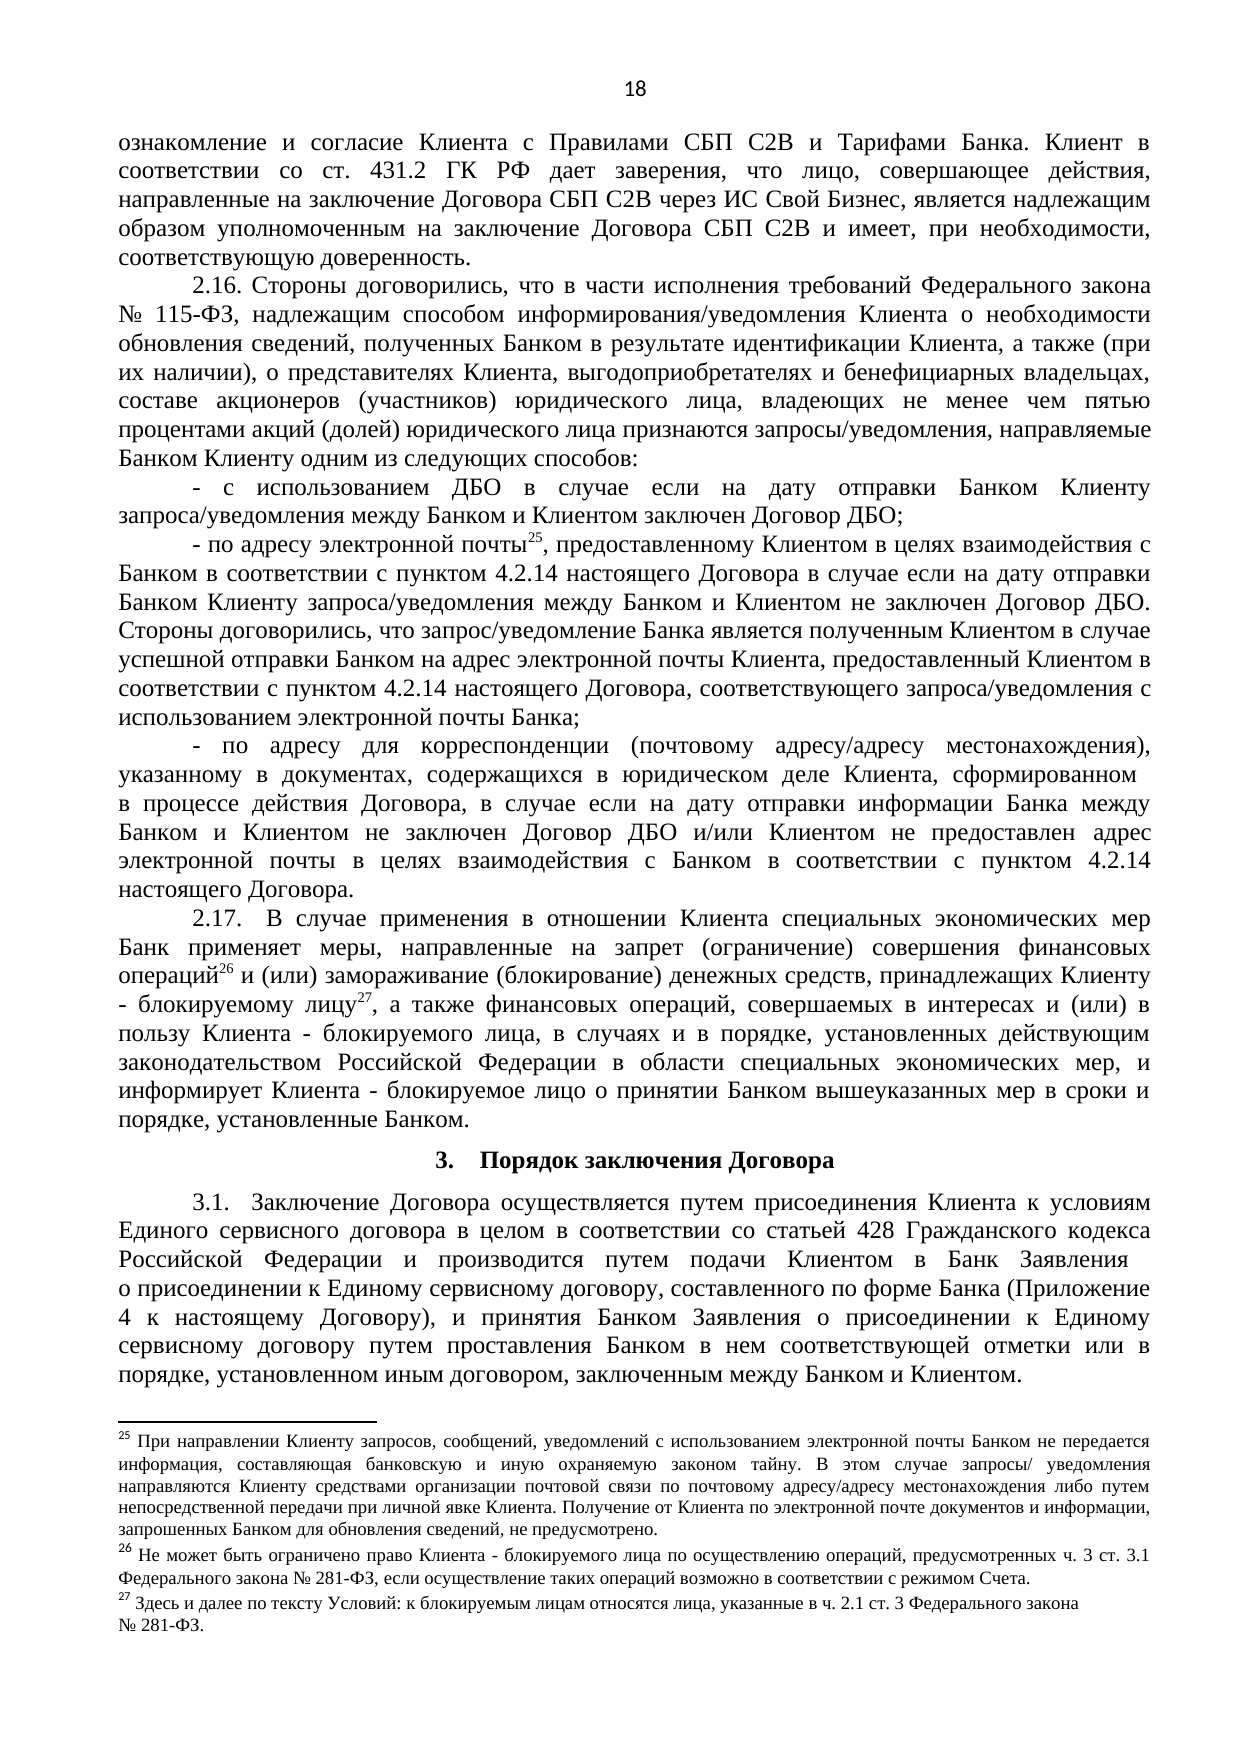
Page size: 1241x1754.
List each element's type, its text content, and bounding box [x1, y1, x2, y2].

list Заключение Договора осуществляется путем присоединения Клиента к условиям Единого сервисного договора в целом в соответствии со статьей 428 Гражданского кодекса Российской Федерации и производится путем подачи Клиентом в Банк Заявления о присоединении к Единому сервисному договору, составленного по форме Банка (Приложение 4 к настоящему Договору), и принятия Банком Заявления о присоединении к Единому сервисному договору путем проставления Банком в нем соответствующей отметки или в порядке, установленном иным договором, заключенным между Банком и Клиентом. [118, 1187, 1152, 1388]
text - по адресу электронной почты, предоставленному Клиентом в целях взаимодействия с Банком в соответствии с пунктом 4.2.14 настоящего Договора в случае если на дату отправки Банком Клиенту запроса/уведомления между Банком и Клиентом не заключен Договор ДБО. Стороны договорились, что запрос/уведомление Банка является полученным Клиентом в случае успешной отправки Банком на адрес электронной почты Клиента, предоставленный Клиентом в соответствии с пунктом 4.2.14 настоящего Договора, соответствующего запроса/уведомления с использованием электронной почты Банка; [118, 529, 1152, 730]
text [118, 127, 1152, 270]
text 2.16. Стороны договорились, что в части исполнения требований Федерального закона № 115-ФЗ, надлежащим способом информирования/уведомления Клиента о необходимости обновления сведений, полученных Банком в результате идентификации Клиента, а также (при их наличии), о представителях Клиента, выгодоприобретателях и бенефициарных владельцах, составе акционеров (участников) юридического лица, владеющих не менее чем пятью процентами акций (долей) юридического лица признаются запросы/уведомления, направляемые Банком Клиенту одним из следующих способов: [118, 270, 1152, 472]
subtitle Порядок заключения Договора [118, 1145, 1152, 1174]
text - с использованием ДБО в случае если на дату отправки Банком Клиенту запроса/уведомления между Банком и Клиентом заключен Договор ДБО; [118, 472, 1152, 529]
text 2.17. В случае применения в отношении Клиента специальных экономических мер Банк применяет меры, направленные на запрет (ограничение) совершения финансовых операций и (или) замораживание (блокирование) денежных средств, принадлежащих Клиенту - блокируемому лицу, а также финансовых операций, совершаемых в интересах и (или) в пользу Клиента - блокируемого лица, в случаях и в порядке, установленных действующим законодательством Российской Федерации в области специальных экономических мер, и информирует Клиента - блокируемое лицо о принятии Банком вышеуказанных мер в сроки и порядке, установленные Банком. [118, 903, 1152, 1133]
text - по адресу для корреспонденции (почтовому адресу/адресу местонахождения), указанному в документах, содержащихся в юридическом деле Клиента, сформированном в процессе действия Договора, в случае если на дату отправки информации Банка между Банком и Клиентом не заключен Договор ДБО и/или Клиентом не предоставлен адрес электронной почты в целях взаимодействия с Банком в соответствии с пунктом 4.2.14 настоящего Договора. [118, 730, 1152, 903]
